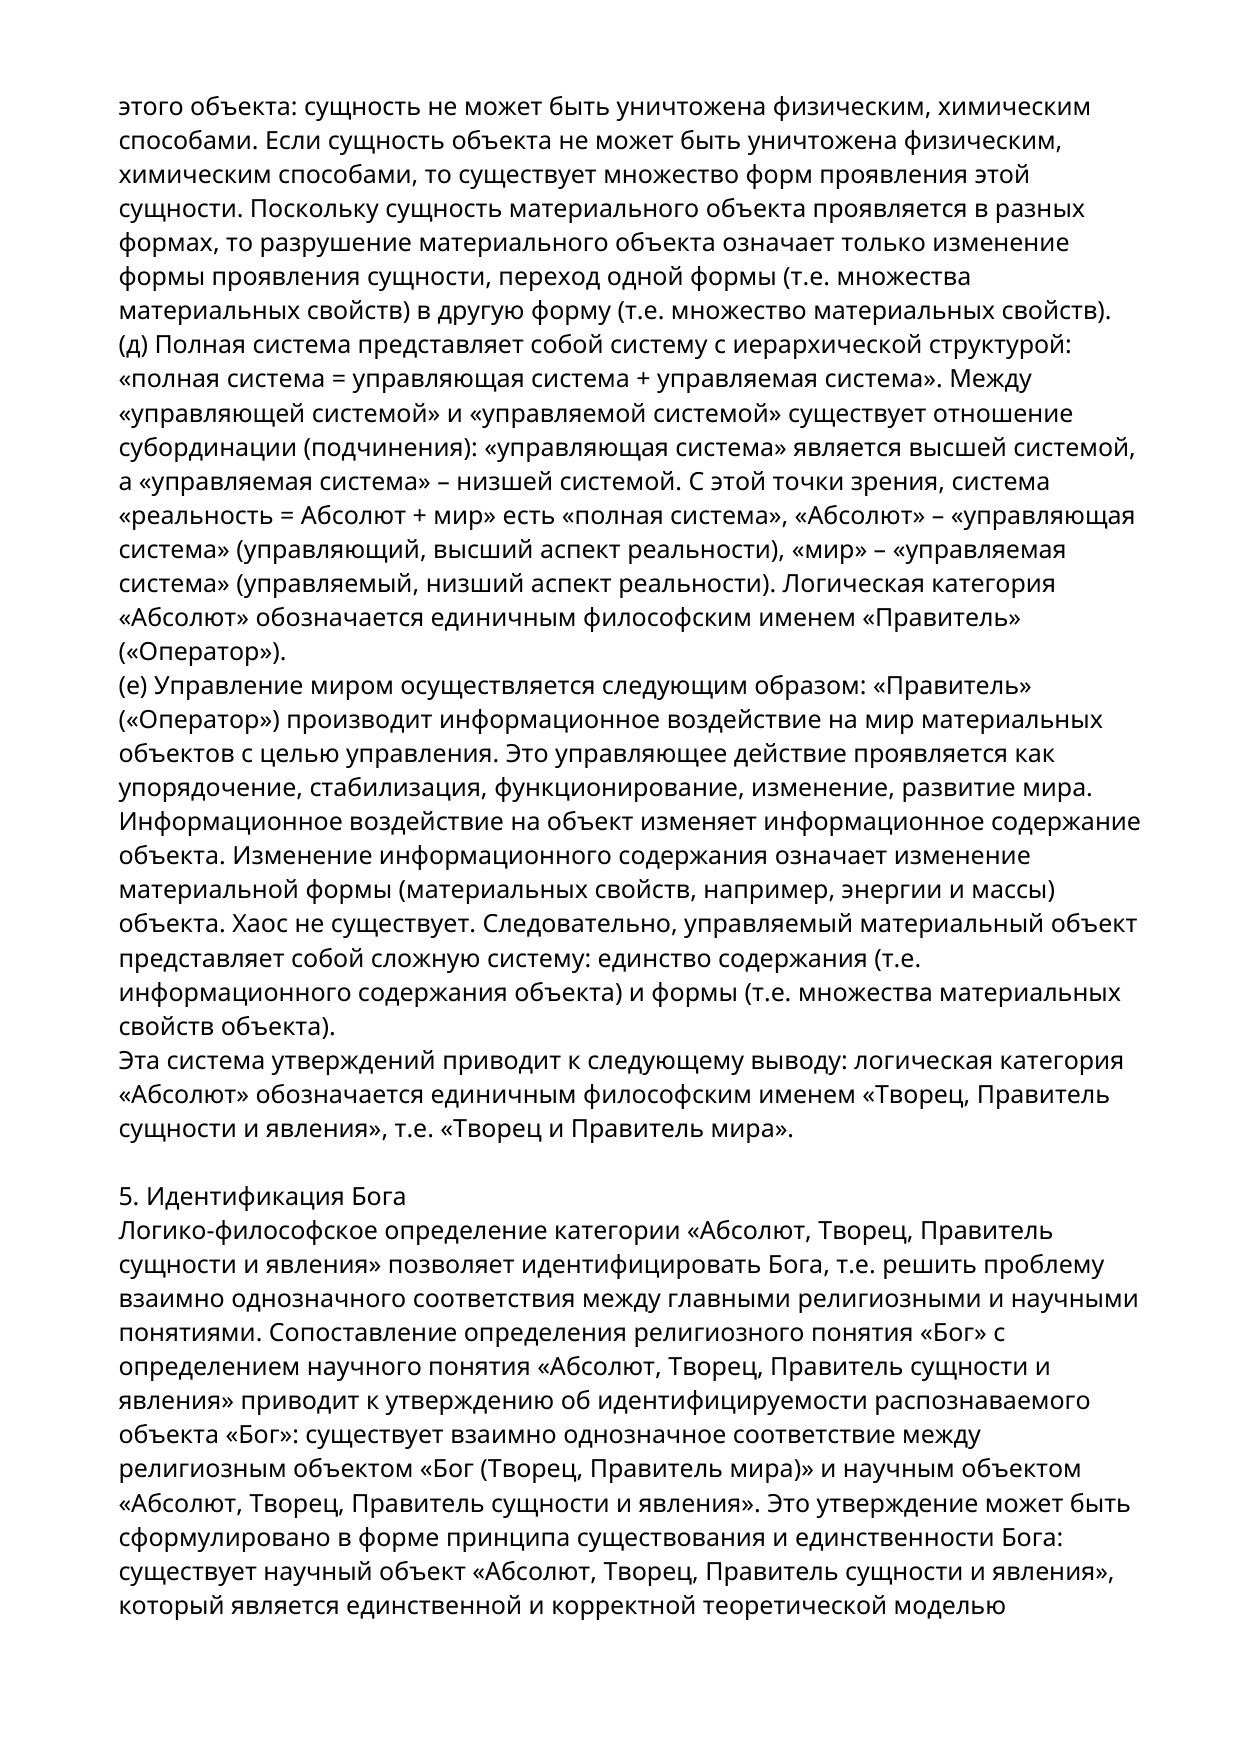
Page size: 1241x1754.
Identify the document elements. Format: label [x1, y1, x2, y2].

text [118, 89, 1152, 1621]
